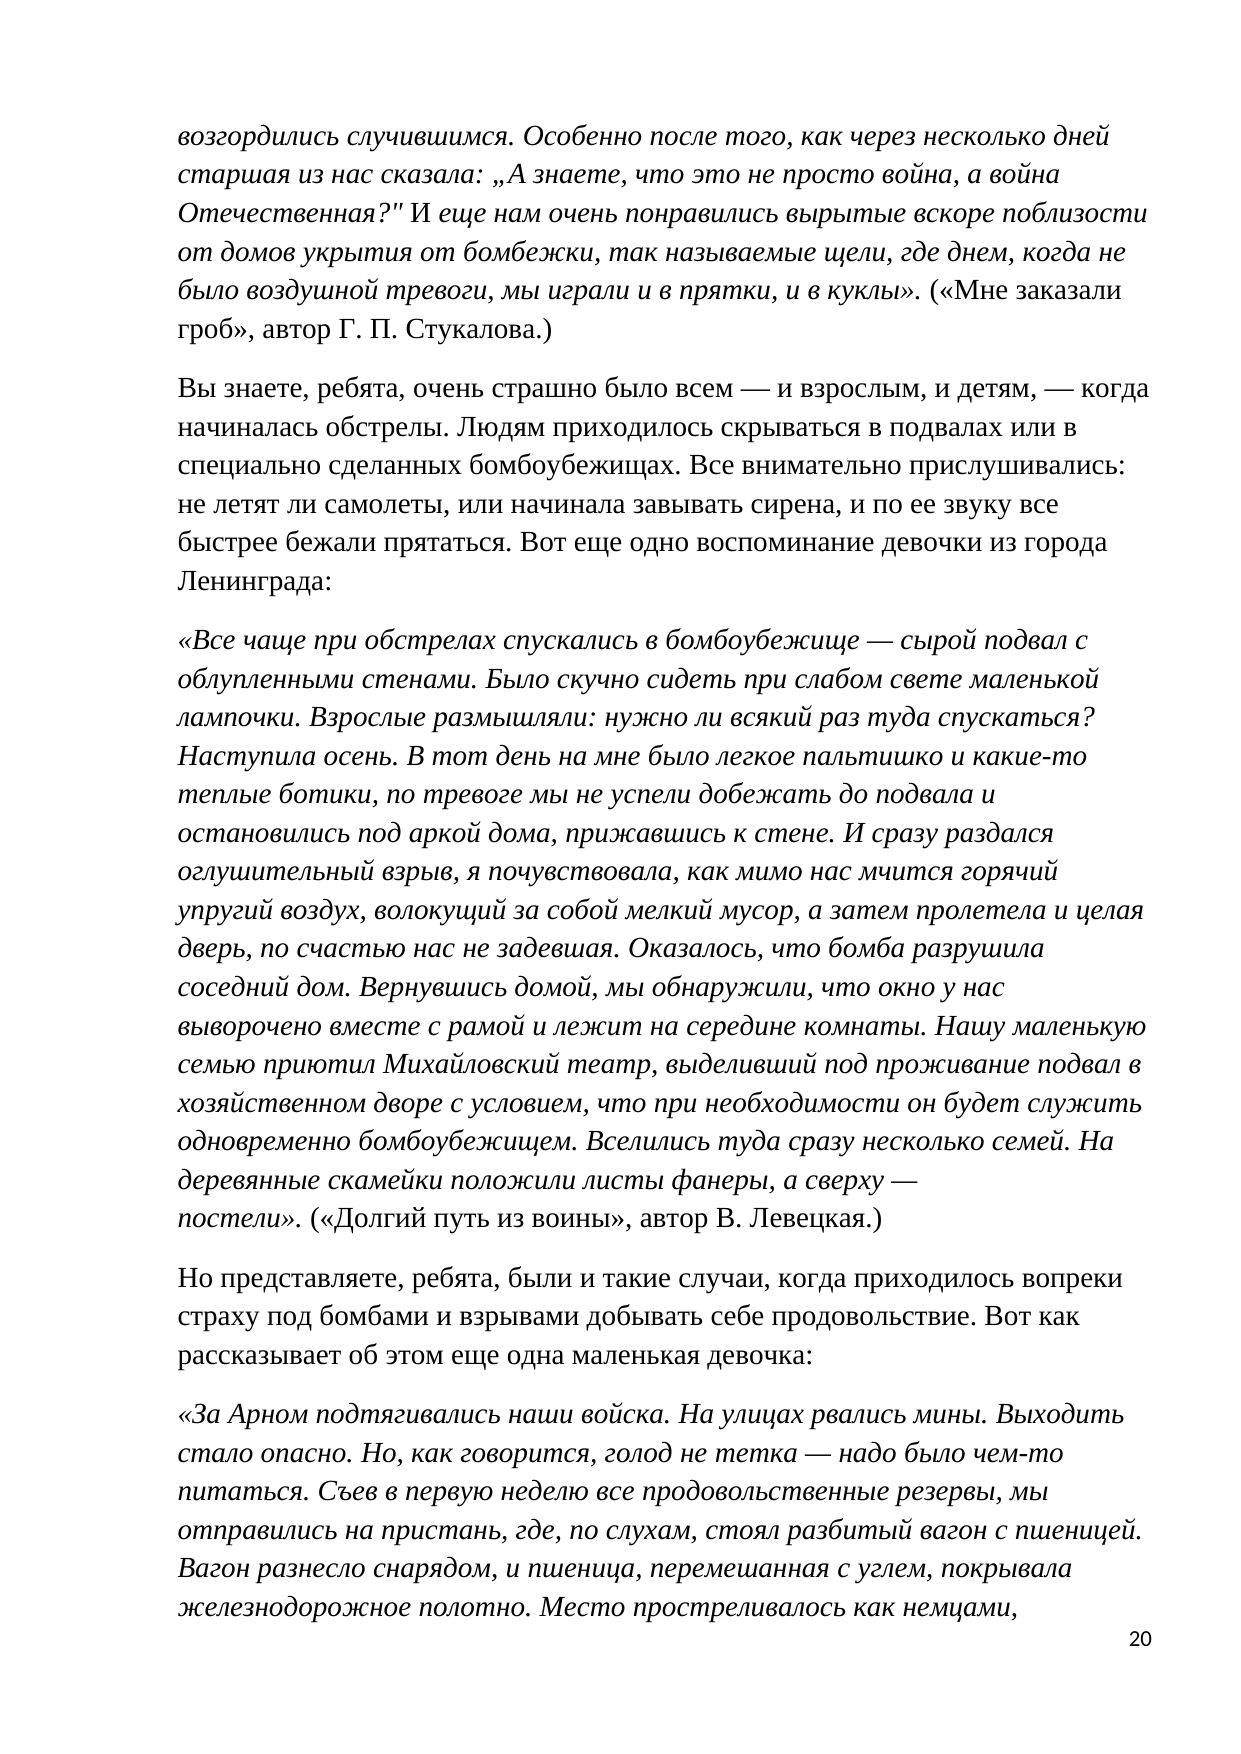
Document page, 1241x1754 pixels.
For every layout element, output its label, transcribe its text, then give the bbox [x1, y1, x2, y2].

text Вы знаете, ребята, очень страшно было всем — и взрослым, и детям, — когда начиналась обстрелы. Людям приходилось скрываться в подвалах или в специально сделанных бомбоубежищах. Все внимательно прислушивались: не летят ли самолеты, или начинала завывать сирена, и по ее звуку все быстрее бежали прятаться. Вот еще одно воспоминание девочки из города Ленинграда: [177, 370, 1152, 596]
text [177, 118, 1152, 344]
text «Все чаще при обстрелах спускались в бомбоубежище — сырой подвал с облупленными стенами. Было скучно сидеть при слабом свете маленькой лампочки. Взрослые размышляли: нужно ли всякий раз туда спускаться? Наступила осень. В тот день на мне было легкое пальтишко и какие-то теплые ботики, по тревоге мы не успели добежать до подвала и остановились под аркой дома, прижавшись к стене. И сразу раздался оглушительный взрыв, я почувствовала, как мимо нас мчится горячий упругий воздух, волокущий за собой мелкий мусор, а затем пролетела и целая дверь, по счастью нас не задевшая. Оказалось, что бомба разрушила соседний дом. Вернувшись домой, мы обнаружили, что окно у нас выворочено вместе с рамой и лежит на середине комнаты. Нашу маленькую семью приютил Михайловский театр, выделивший под проживание подвал в хозяйственном дворе с условием, что при необходимости он будет служить одновременно бомбоубежищем. Вселились туда сразу несколько семей. На деревянные скамейки положили листы фанеры, а сверху — постели». («Долгий путь из воины», автор В. Левецкая.) [177, 622, 1152, 1234]
text Но представляете, ребята, были и такие случаи, когда приходилось вопреки страху под бомбами и взрывами добывать себе продовольствие. Вот как рассказывает об этом еще одна маленькая девочка: [177, 1260, 1152, 1370]
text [177, 1396, 1152, 1622]
